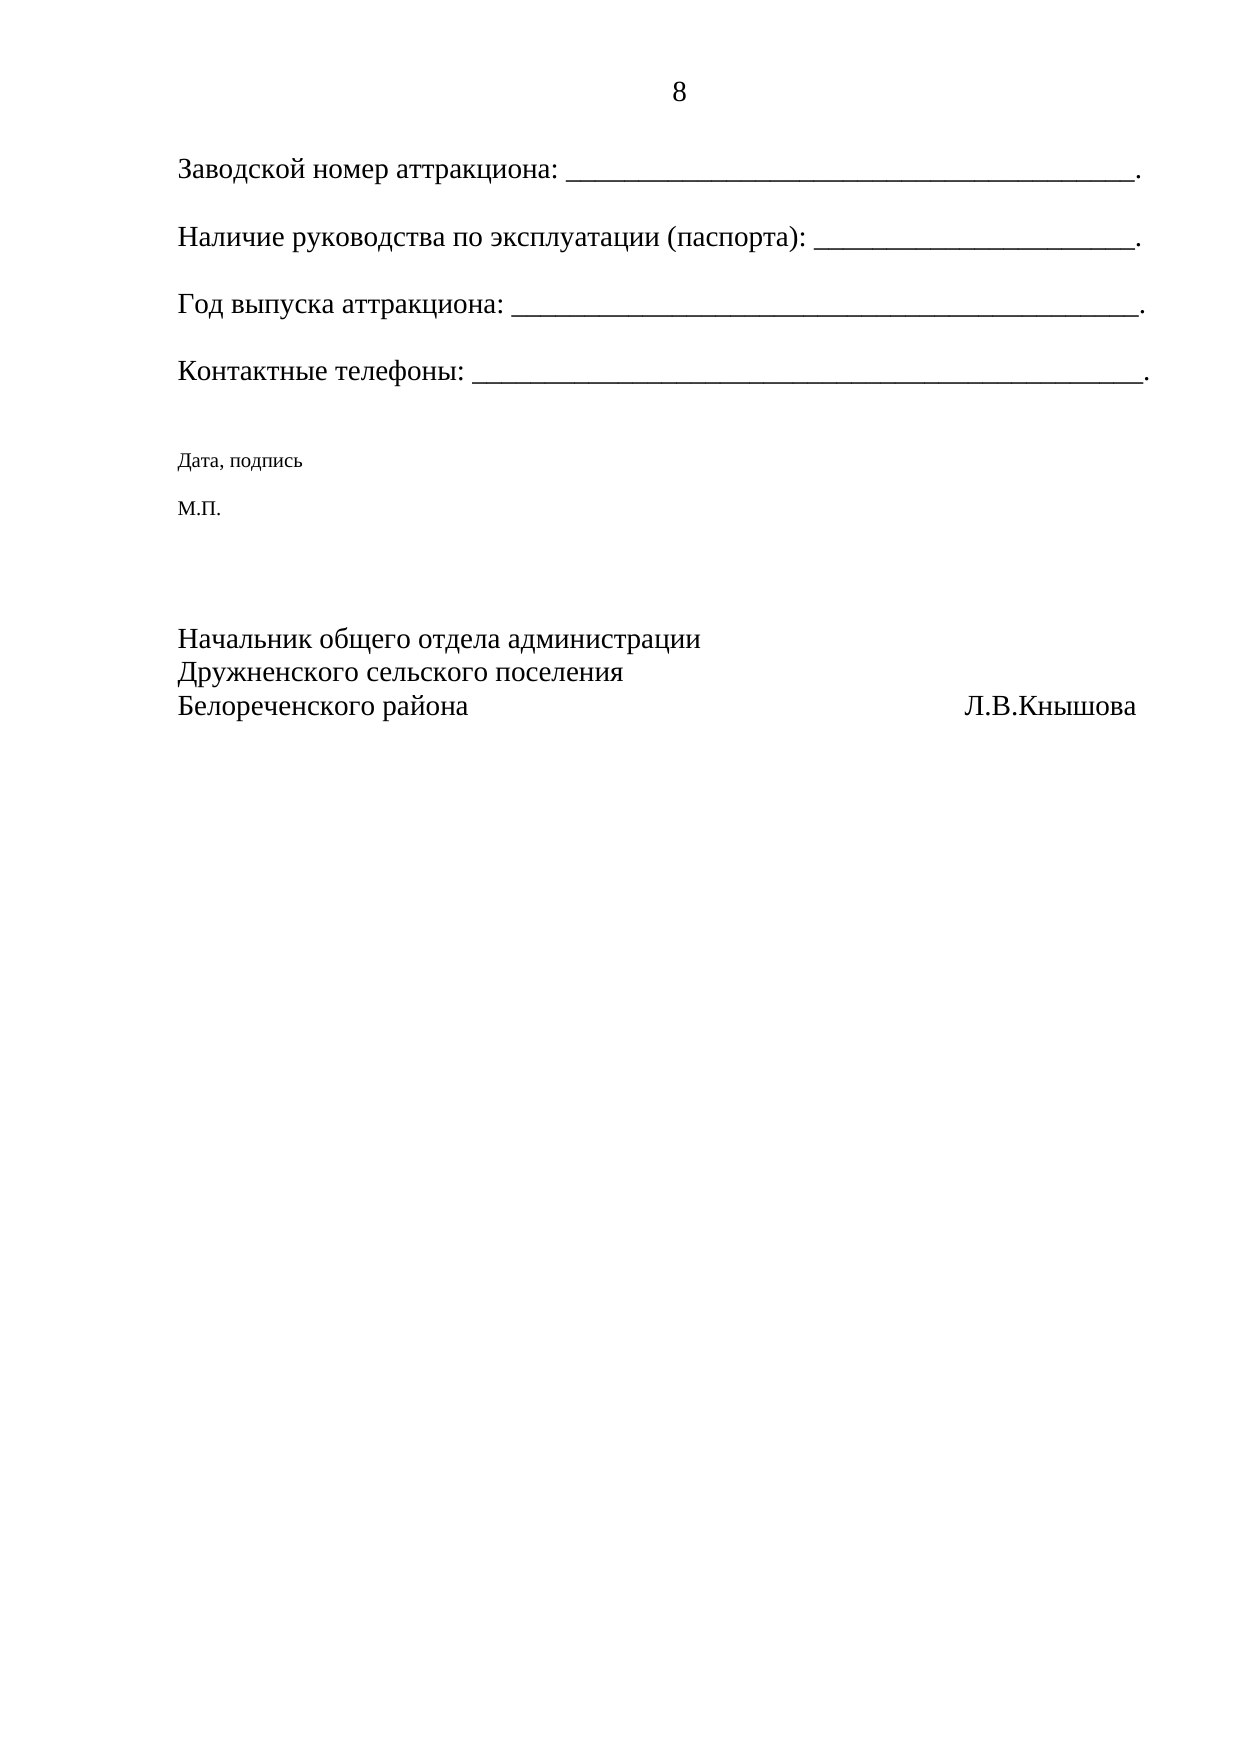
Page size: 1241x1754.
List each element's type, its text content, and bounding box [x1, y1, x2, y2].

text Начальник общего отдела администрации [177, 621, 1181, 654]
text Дата, подпись М.П. [177, 448, 1181, 520]
text Белореченского района Л.В.Кнышова [177, 688, 1181, 721]
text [177, 118, 1181, 448]
text Дружненского сельского поселения [177, 654, 1181, 688]
